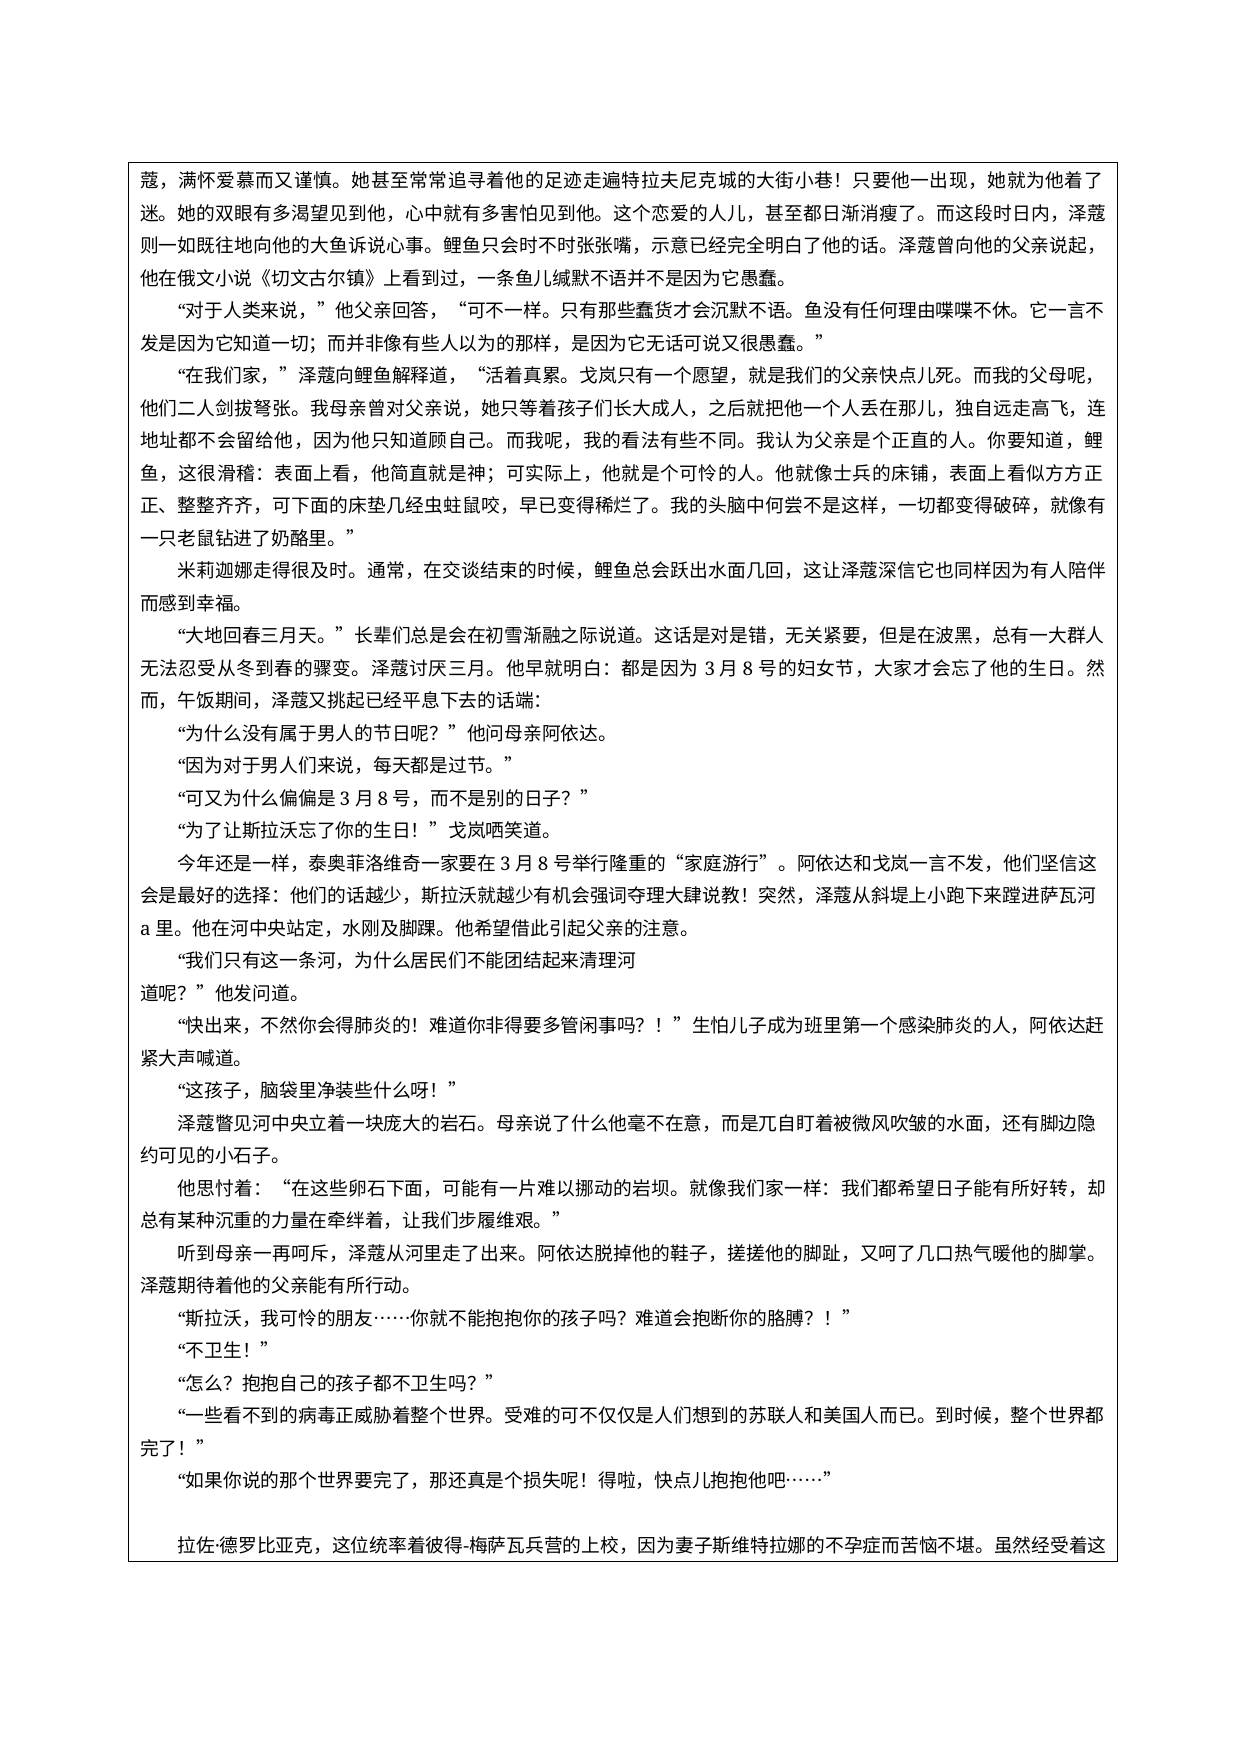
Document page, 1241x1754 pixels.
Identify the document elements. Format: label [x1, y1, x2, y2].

table_cell [129, 163, 1117, 1561]
